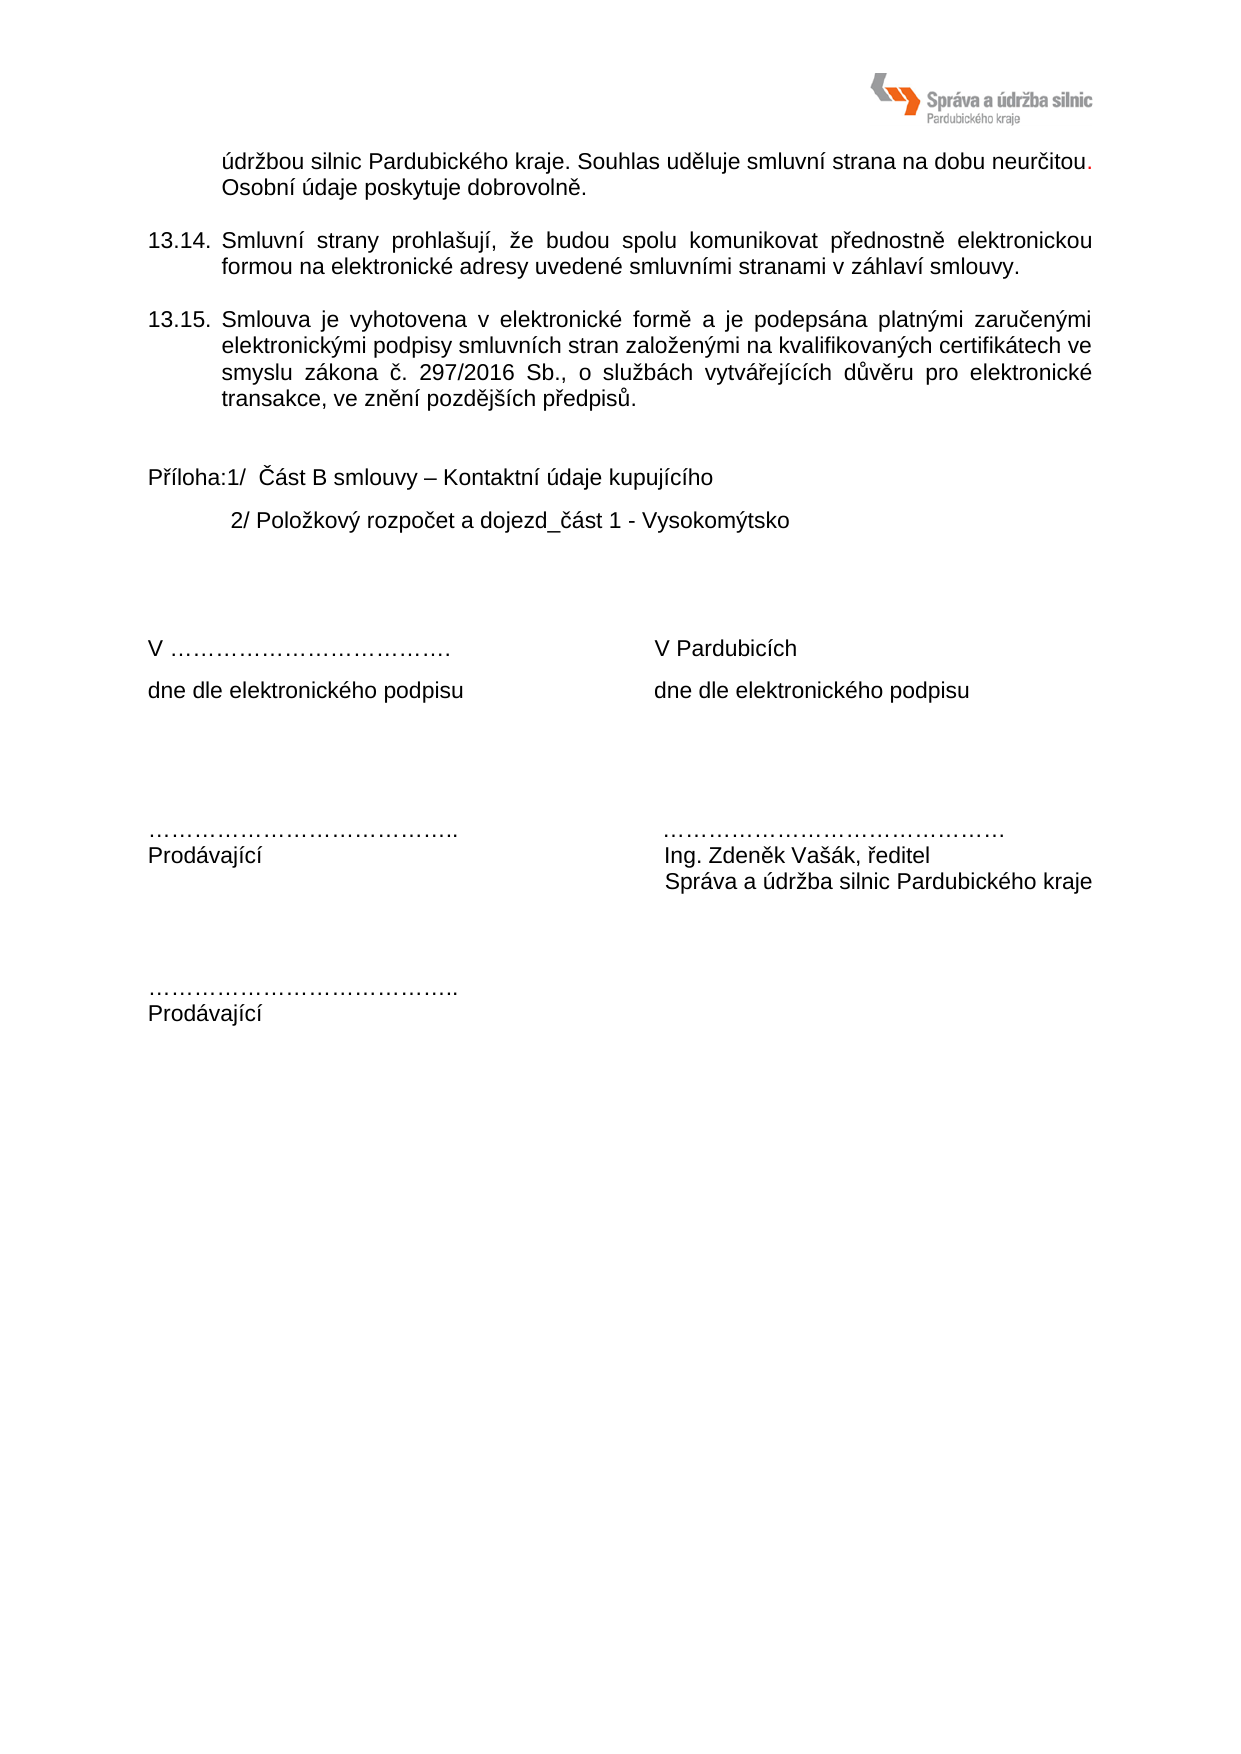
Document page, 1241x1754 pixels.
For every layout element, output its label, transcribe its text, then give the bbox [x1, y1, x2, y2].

text Prodávající Ing. Zdeněk Vašák, ředitel [148, 842, 1093, 868]
text Správa a údržba silnic Pardubického kraje [591, 868, 1093, 894]
list 2/ Položkový rozpočet a dojezd_část 1 - Vysokomýtsko [148, 507, 1093, 533]
text ………………………………….. ……………………………………… [148, 816, 1093, 842]
list V ………………………………. V Pardubicích [148, 635, 1093, 661]
list Smluvní strany prohlašují, že budou spolu komunikovat přednostně elektronickou formou na elektronické adresy uvedené smluvními stranami v záhlaví smlouvy. [148, 227, 1093, 279]
text Prodávající [148, 1000, 1093, 1026]
list dne dle elektronického podpisu dne dle elektronického podpisu [148, 677, 1093, 704]
list Smlouva je vyhotovena v elektronické formě a je podepsána platnými zaručenými elektronickými podpisy smluvních stran založenými na kvalifikovaných certifikátech ve smyslu zákona č. 297/2016 Sb., o službách vytvářejících důvěru pro elektronické transakce, ve znění pozdějších předpisů. [148, 306, 1093, 411]
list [148, 148, 1093, 200]
picture [870, 73, 1093, 126]
list Příloha:1/ Část B smlouvy – Kontaktní údaje kupujícího [148, 464, 1093, 490]
text ………………………………….. [148, 974, 1093, 1000]
